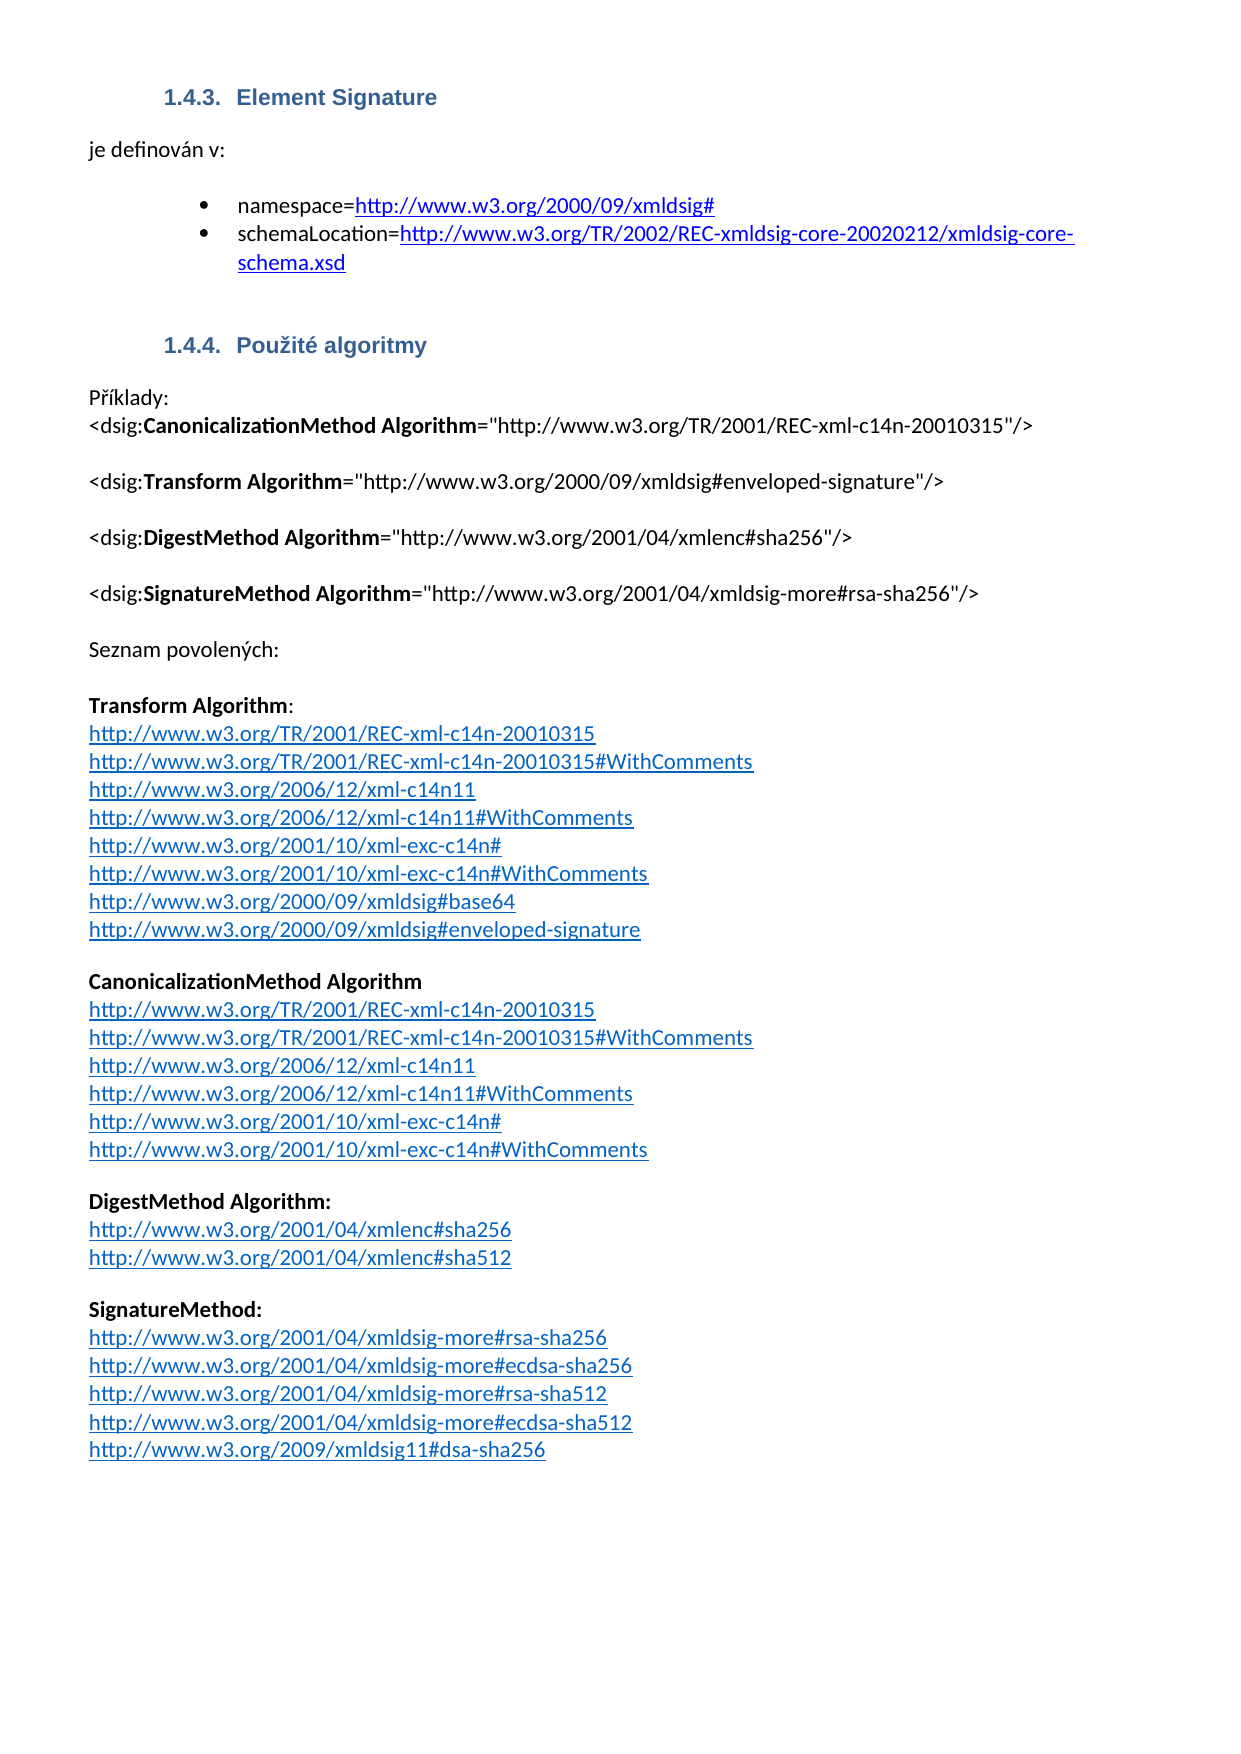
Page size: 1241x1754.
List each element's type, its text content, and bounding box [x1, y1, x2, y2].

text http://www.w3.org/2001/04/xmldsig-more#rsa-sha256 [89, 1323, 1181, 1352]
text Příklady: [89, 383, 1181, 411]
text http://www.w3.org/2006/12/xml-c14n11 [89, 775, 1181, 803]
text http://www.w3.org/2001/04/xmlenc#sha256 http://www.w3.org/2001/04/xmlenc#sha512 [89, 1216, 1181, 1272]
text http://www.w3.org/TR/2001/REC-xml-c14n-20010315#WithComments [89, 747, 1181, 775]
text http://www.w3.org/2001/10/xml-exc-c14n# [89, 831, 1181, 859]
text <dsig:SignatureMethod Algorithm="http://www.w3.org/2001/04/xmldsig-more#rsa-sha256"/> [89, 579, 1181, 607]
text http://www.w3.org/2001/04/xmldsig-more#rsa-sha512 [89, 1379, 1181, 1408]
text http://www.w3.org/2001/10/xml-exc-c14n#WithComments [89, 859, 1181, 887]
text http://www.w3.org/TR/2001/REC-xml-c14n-20010315#WithComments [89, 1023, 1181, 1051]
text http://www.w3.org/2006/12/xml-c14n11#WithComments [89, 1079, 1181, 1107]
text CanonicalizationMethod Algorithm [89, 967, 1181, 995]
text http://www.w3.org/2001/04/xmldsig-more#ecdsa-sha512 [89, 1408, 1181, 1436]
text DigestMethod Algorithm: [89, 1187, 1181, 1216]
text <dsig:DigestMethod Algorithm="http://www.w3.org/2001/04/xmlenc#sha256"/> [89, 523, 1181, 551]
text http://www.w3.org/2000/09/xmldsig#base64 [89, 887, 1181, 915]
text http://www.w3.org/2001/04/xmldsig-more#ecdsa-sha256 [89, 1352, 1181, 1379]
text je definován v: [89, 136, 1181, 163]
list schemaLocation=http://www.w3.org/TR/2002/REC-xmldsig-core-20020212/xmldsig-core-schema.xsd [200, 219, 1181, 276]
text <dsig:Transform Algorithm="http://www.w3.org/2000/09/xmldsig#enveloped-signature"/> [89, 467, 1181, 495]
text http://www.w3.org/2000/09/xmldsig#enveloped-signature [89, 915, 1181, 943]
text http://www.w3.org/2001/10/xml-exc-c14n#WithComments [89, 1136, 1181, 1163]
text http://www.w3.org/2006/12/xml-c14n11#WithComments [89, 803, 1181, 831]
text http://www.w3.org/TR/2001/REC-xml-c14n-20010315 [89, 995, 1181, 1023]
subtitle Element Signature [164, 84, 1181, 111]
text http://www.w3.org/2009/xmldsig11#dsa-sha256 [89, 1436, 1181, 1464]
list namespace=http://www.w3.org/2000/09/xmldsig# [200, 192, 1181, 219]
text SignatureMethod: [89, 1296, 1181, 1323]
text <dsig:CanonicalizationMethod Algorithm="http://www.w3.org/TR/2001/REC-xml-c14n-20010315"/> [89, 411, 1181, 439]
text http://www.w3.org/TR/2001/REC-xml-c14n-20010315 [89, 719, 1181, 747]
text Transform Algorithm: [89, 691, 1181, 719]
text Seznam povolených: [89, 635, 1181, 663]
subtitle Použité algoritmy [164, 332, 1181, 358]
text http://www.w3.org/2006/12/xml-c14n11 [89, 1051, 1181, 1079]
text http://www.w3.org/2001/10/xml-exc-c14n# [89, 1107, 1181, 1136]
